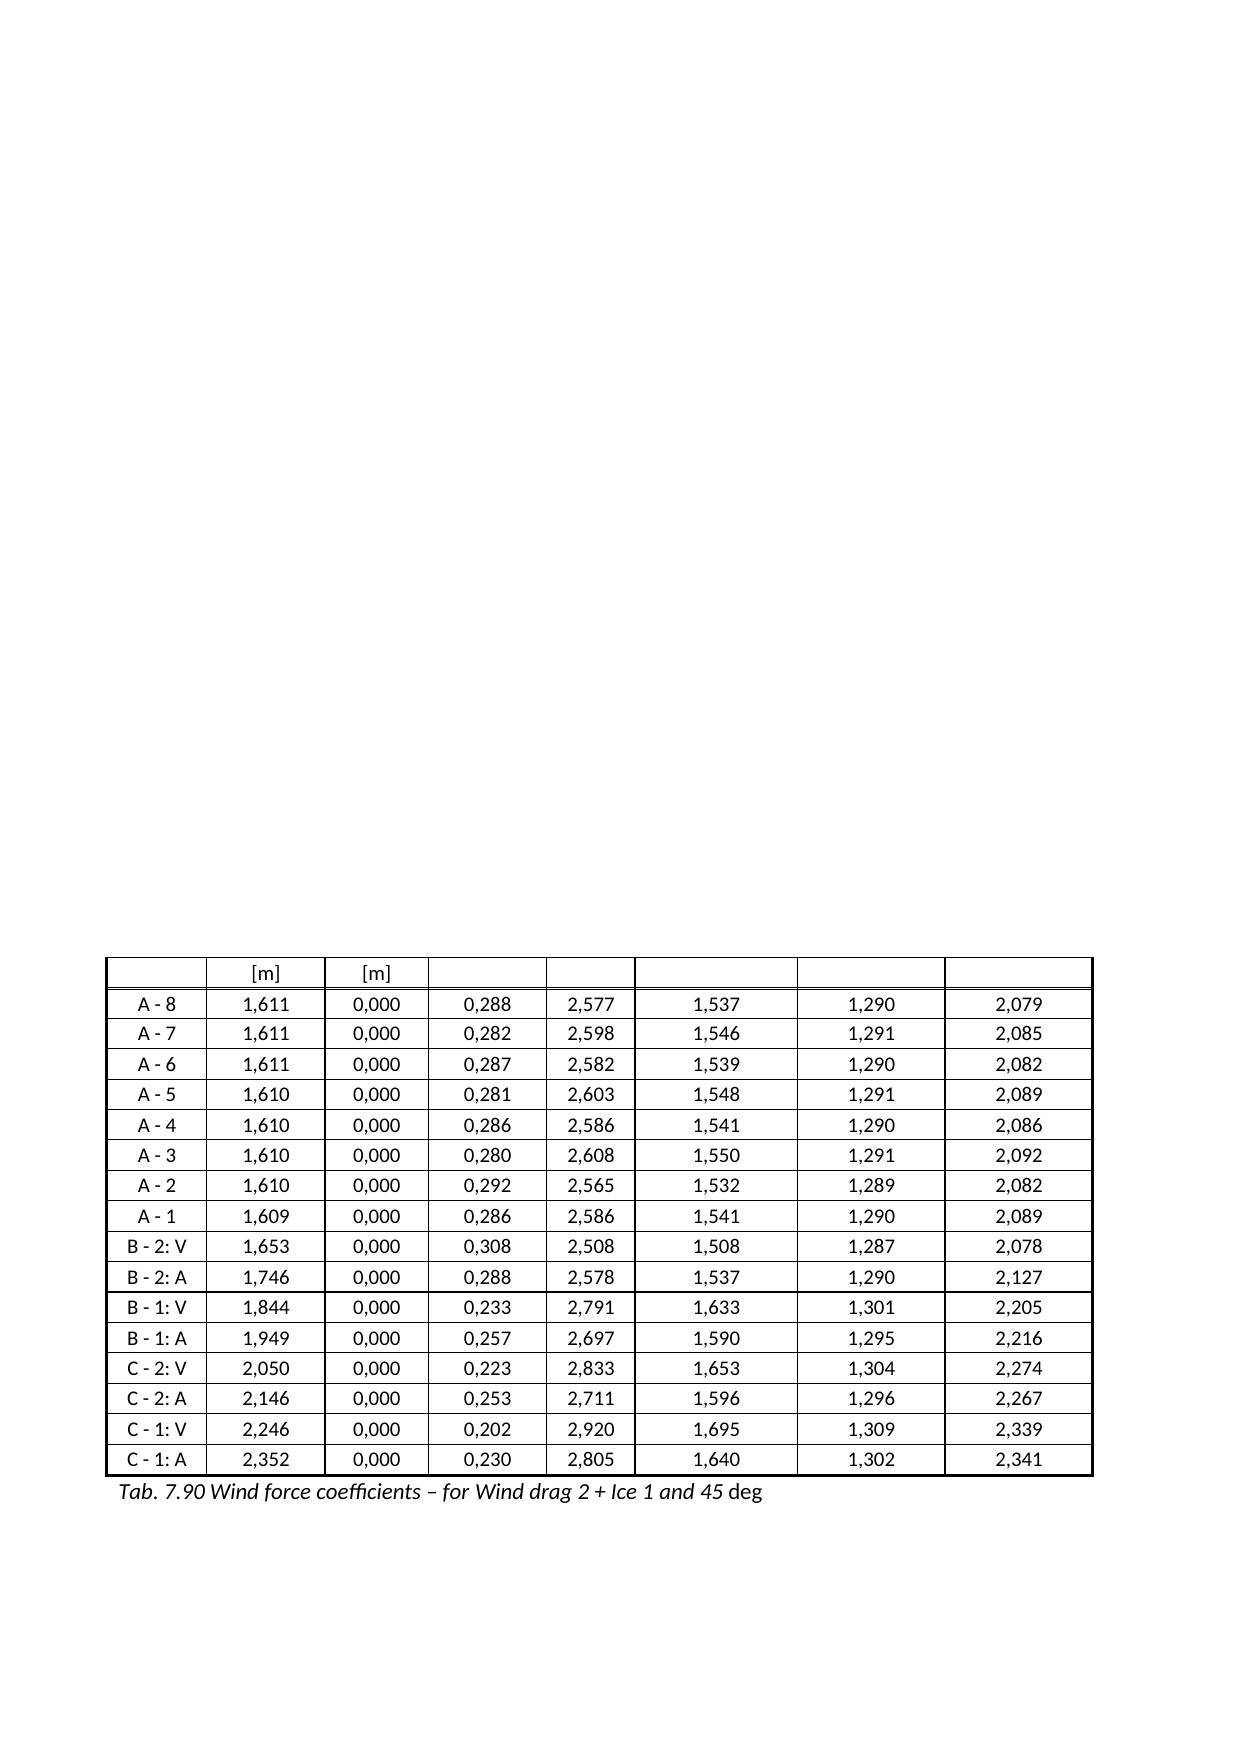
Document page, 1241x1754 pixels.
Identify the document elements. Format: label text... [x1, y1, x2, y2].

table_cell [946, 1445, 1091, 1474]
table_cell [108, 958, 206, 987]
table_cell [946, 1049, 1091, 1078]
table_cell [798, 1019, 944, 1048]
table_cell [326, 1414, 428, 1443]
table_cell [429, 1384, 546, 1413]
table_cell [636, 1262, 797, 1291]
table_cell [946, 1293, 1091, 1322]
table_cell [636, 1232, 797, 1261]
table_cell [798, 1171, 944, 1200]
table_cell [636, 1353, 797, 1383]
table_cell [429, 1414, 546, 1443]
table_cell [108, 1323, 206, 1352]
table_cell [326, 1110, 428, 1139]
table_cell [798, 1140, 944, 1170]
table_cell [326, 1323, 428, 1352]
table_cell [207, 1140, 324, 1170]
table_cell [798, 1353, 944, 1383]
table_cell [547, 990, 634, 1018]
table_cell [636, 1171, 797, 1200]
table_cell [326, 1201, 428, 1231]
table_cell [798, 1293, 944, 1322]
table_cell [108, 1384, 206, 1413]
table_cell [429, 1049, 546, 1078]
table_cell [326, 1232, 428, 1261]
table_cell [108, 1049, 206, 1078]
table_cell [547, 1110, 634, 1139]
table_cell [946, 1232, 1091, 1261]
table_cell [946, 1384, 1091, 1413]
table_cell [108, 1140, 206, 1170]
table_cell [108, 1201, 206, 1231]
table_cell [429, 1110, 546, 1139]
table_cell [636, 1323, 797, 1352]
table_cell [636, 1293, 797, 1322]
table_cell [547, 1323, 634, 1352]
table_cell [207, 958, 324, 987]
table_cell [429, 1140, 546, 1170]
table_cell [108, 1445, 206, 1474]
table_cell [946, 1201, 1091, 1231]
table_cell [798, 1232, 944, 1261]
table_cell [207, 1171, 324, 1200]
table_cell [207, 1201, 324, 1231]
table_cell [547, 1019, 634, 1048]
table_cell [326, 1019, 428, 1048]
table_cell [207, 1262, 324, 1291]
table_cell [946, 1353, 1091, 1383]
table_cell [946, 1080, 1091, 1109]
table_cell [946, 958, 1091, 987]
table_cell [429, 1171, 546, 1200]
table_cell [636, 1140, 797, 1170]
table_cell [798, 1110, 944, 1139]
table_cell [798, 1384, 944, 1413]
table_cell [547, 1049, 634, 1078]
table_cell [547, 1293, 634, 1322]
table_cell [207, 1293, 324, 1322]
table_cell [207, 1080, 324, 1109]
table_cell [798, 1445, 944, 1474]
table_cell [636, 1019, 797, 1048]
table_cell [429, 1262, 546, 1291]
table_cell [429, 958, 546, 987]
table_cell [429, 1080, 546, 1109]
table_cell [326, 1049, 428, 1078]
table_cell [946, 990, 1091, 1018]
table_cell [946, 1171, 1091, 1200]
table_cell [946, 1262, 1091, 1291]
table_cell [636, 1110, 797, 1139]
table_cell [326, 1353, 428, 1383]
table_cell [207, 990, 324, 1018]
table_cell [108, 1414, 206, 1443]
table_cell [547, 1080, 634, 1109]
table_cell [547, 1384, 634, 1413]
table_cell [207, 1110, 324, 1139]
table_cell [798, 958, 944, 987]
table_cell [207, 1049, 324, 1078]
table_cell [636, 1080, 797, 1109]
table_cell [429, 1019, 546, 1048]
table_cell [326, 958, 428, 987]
text Tab. 7.69 Wind force coefficients – for Wind drag 2 + Ice 1 and 45 deg [118, 1477, 1146, 1505]
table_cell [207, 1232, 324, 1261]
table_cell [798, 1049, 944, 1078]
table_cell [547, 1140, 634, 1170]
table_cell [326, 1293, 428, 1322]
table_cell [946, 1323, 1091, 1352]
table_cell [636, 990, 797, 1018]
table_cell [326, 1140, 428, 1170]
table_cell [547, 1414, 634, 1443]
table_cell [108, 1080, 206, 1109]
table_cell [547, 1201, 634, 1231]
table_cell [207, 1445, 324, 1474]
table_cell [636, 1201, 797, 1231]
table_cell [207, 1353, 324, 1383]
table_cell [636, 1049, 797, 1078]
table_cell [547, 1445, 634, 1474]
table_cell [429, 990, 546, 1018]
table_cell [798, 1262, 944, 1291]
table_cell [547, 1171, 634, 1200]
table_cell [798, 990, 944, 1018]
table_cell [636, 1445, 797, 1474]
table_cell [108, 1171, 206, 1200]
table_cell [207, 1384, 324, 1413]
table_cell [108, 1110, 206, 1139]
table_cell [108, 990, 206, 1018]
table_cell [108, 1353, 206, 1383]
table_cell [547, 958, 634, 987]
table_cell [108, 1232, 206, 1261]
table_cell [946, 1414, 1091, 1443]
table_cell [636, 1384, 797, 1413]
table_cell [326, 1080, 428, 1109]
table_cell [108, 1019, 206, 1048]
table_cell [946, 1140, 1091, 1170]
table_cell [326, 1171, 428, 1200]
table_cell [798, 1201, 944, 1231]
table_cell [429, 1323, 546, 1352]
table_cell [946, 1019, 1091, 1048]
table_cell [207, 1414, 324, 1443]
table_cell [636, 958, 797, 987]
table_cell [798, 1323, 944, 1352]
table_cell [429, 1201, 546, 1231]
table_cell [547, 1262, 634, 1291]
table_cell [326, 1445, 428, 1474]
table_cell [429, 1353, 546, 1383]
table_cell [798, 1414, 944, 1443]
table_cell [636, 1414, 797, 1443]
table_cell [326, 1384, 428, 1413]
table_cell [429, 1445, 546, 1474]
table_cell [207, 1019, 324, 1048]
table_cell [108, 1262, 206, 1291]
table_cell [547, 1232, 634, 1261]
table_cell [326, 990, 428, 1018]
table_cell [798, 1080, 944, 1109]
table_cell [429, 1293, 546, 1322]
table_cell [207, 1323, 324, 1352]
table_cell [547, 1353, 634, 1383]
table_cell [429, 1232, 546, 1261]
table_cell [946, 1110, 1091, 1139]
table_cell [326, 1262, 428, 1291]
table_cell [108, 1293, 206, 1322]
